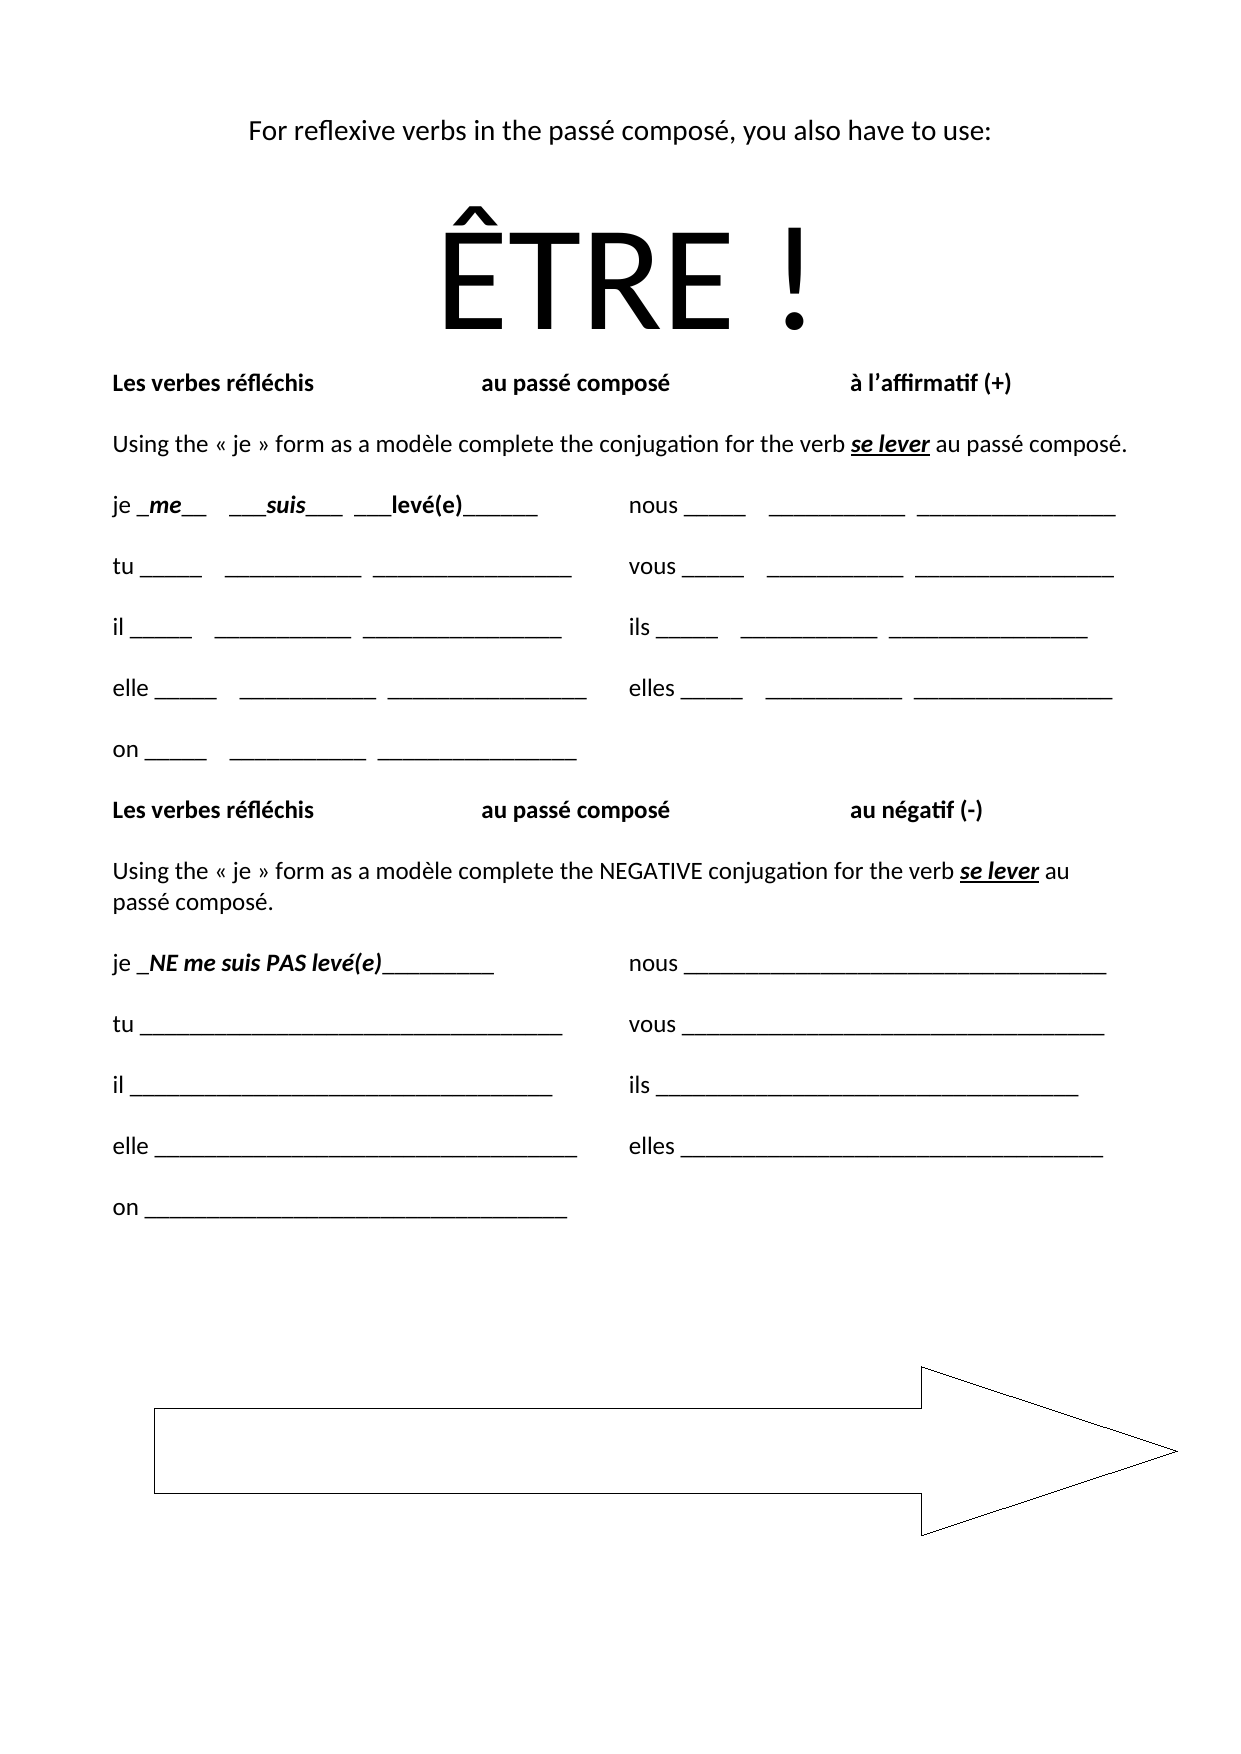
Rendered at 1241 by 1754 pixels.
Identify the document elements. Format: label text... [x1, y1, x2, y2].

text Les verbes réfléchis au passé composé à l’affirmatif (+) [112, 367, 1128, 397]
text il __________________________________ ils __________________________________ [112, 1069, 1128, 1099]
text je _NE me suis PAS levé(e)_________ nous __________________________________ [112, 947, 1128, 977]
text elle __________________________________ elles __________________________________ [112, 1130, 1128, 1160]
text Les verbes réfléchis au passé composé au négatif (-) [112, 794, 1128, 825]
text Using the « je » form as a modèle complete the conjugation for the verb se lever au passé composé. [112, 428, 1128, 458]
text je _me__ ___suis___ ___levé(e)______ nous _____ ___________ ________________ [112, 489, 1128, 519]
text elle _____ ___________ ________________ elles _____ ___________ ________________ [112, 672, 1128, 703]
text on __________________________________ [112, 1191, 1128, 1221]
text Using the « je » form as a modèle complete the NEGATIVE conjugation for the verb se lever au passé composé. [112, 855, 1128, 916]
text tu _____ ___________ ________________ vous _____ ___________ ________________ [112, 550, 1128, 581]
text tu __________________________________ vous __________________________________ [112, 1008, 1128, 1038]
text il _____ ___________ ________________ ils _____ ___________ ________________ [112, 611, 1128, 642]
text For reflexive verbs in the passé composé, you also have to use: [112, 112, 1128, 148]
text on _____ ___________ ________________ [112, 733, 1128, 764]
text ÊTRE ! [112, 184, 1128, 367]
